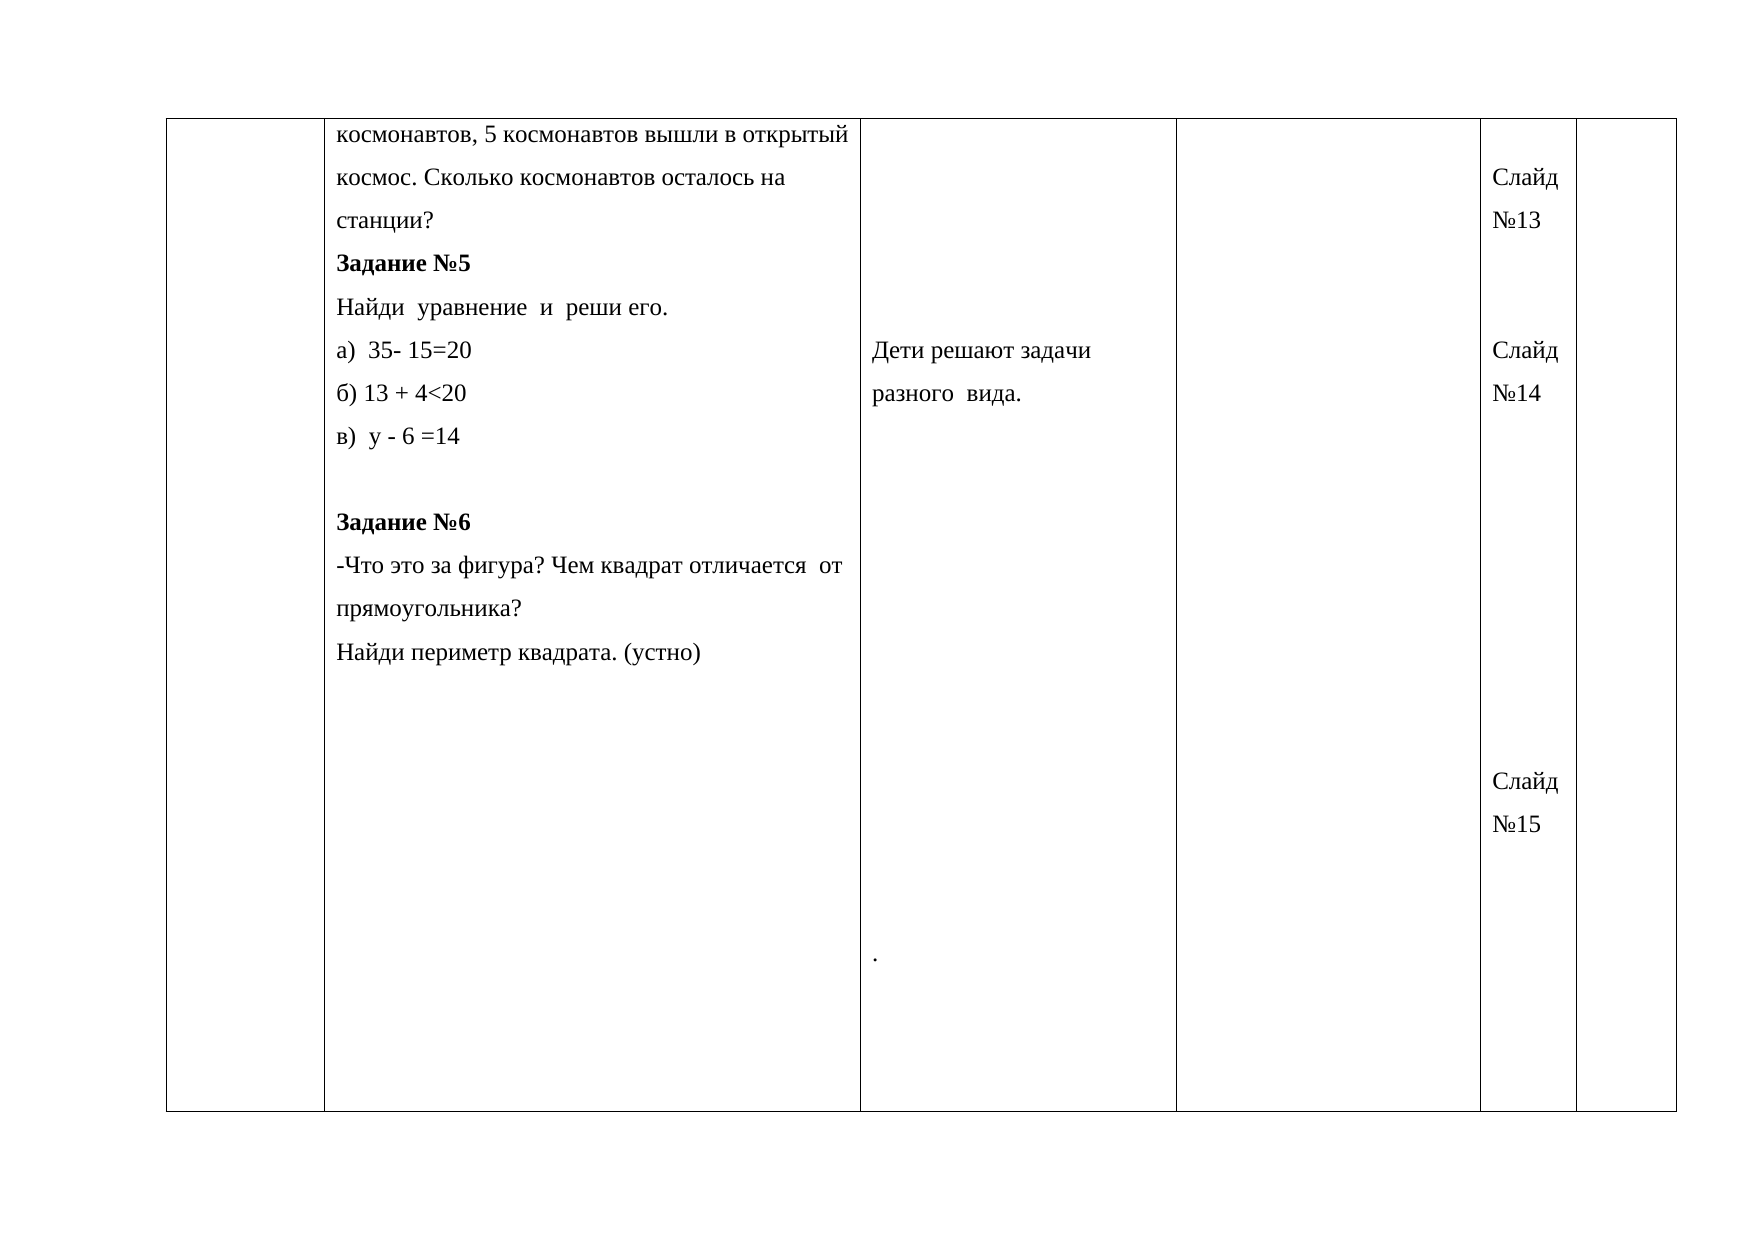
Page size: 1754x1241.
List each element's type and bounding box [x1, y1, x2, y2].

table_cell [167, 119, 324, 1111]
table_cell [861, 119, 1176, 1111]
table_cell [325, 119, 860, 1111]
table_cell [1177, 119, 1480, 1111]
table_cell [1481, 119, 1576, 1111]
table_cell [1577, 119, 1676, 1111]
